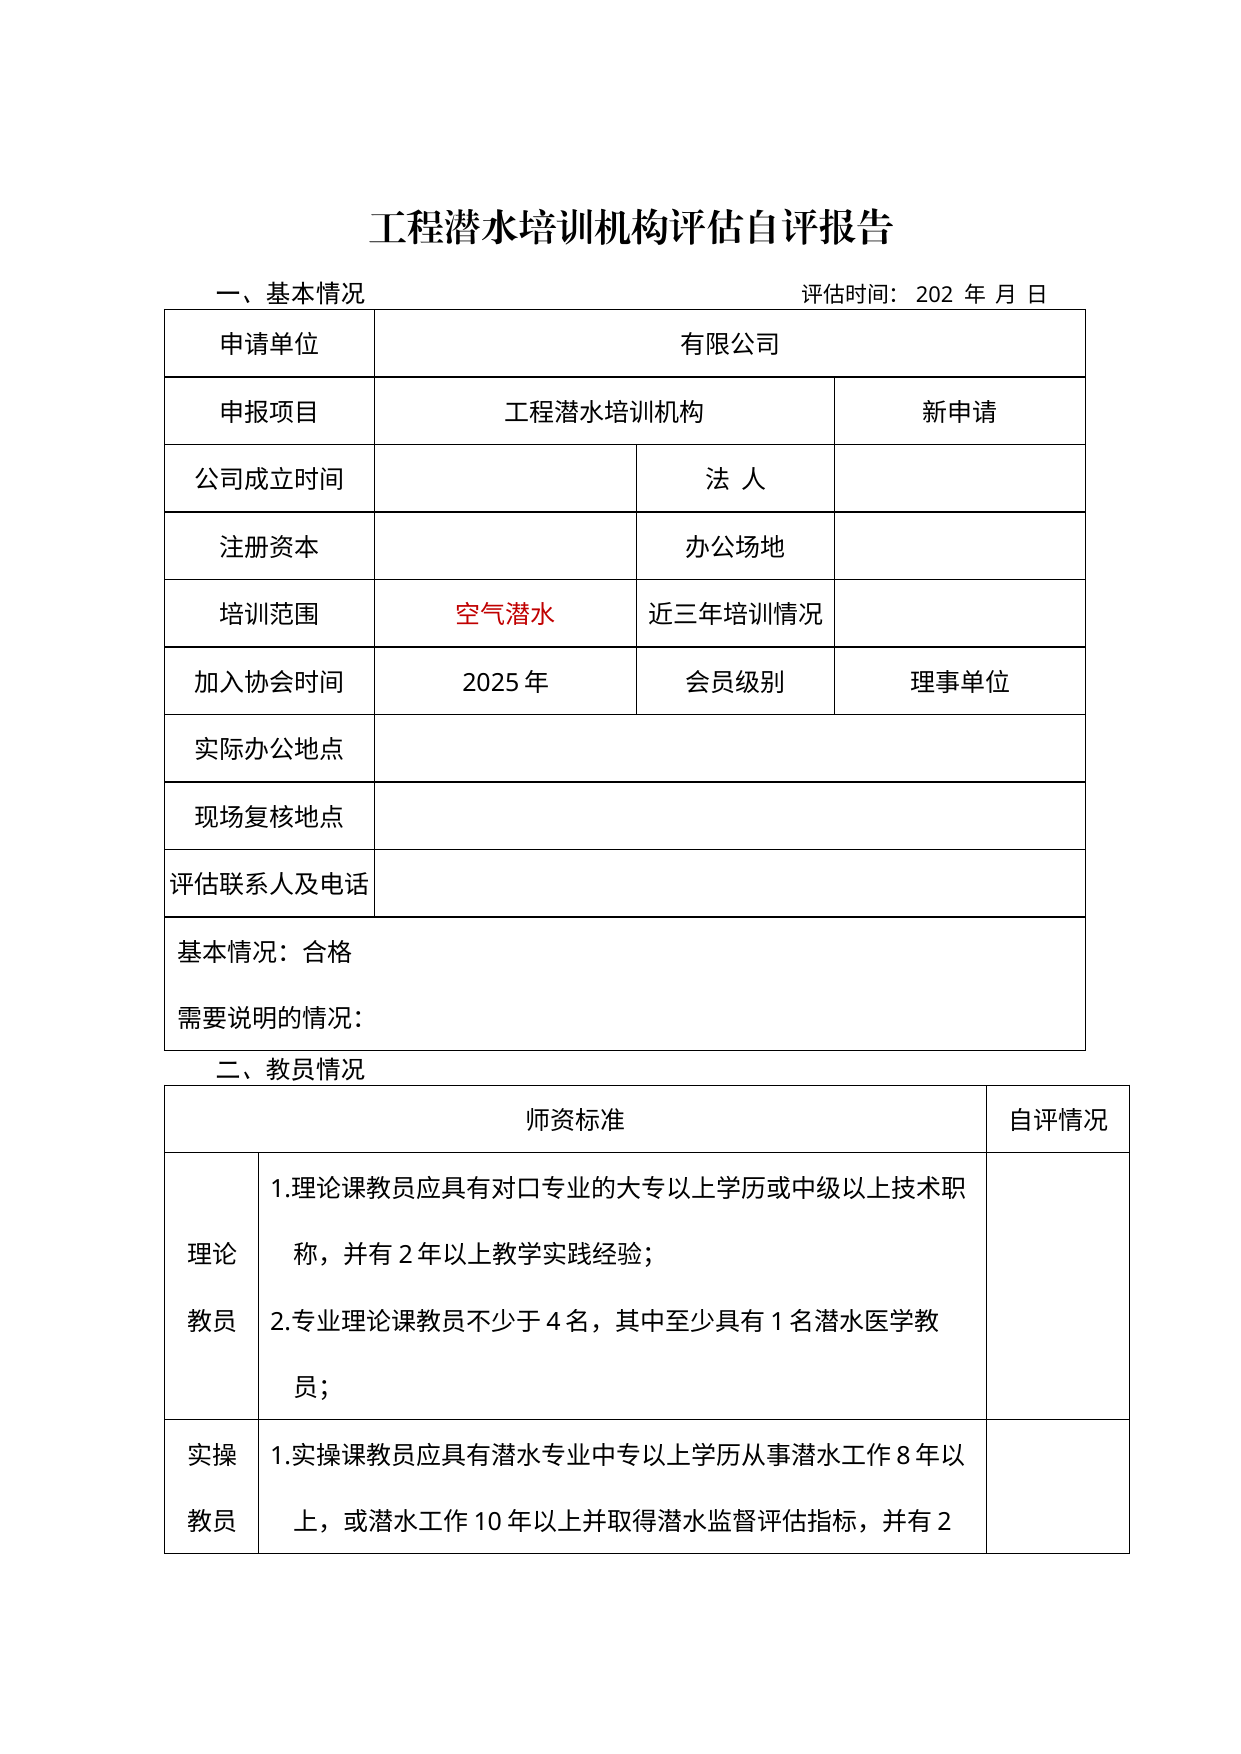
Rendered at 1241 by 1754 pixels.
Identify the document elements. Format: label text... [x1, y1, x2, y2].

table_cell 理论课教员应具有对口专业的大专以上学历或中级以上技术职称，并有2年以上教学实践经验； 专业理论课教员不少于4名，其中至少具有1名潜水医学教员； [259, 1153, 986, 1419]
subtitle 工程潜水培训机构评估自评报告 [165, 193, 1087, 259]
table_cell 培训范围 [165, 580, 374, 646]
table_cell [259, 1420, 986, 1553]
table_cell 现场复核地点 [165, 783, 374, 849]
table_header 有限公司 [375, 310, 1085, 376]
table_cell [375, 715, 1085, 781]
table_cell 理论教员 [165, 1153, 258, 1419]
table_cell [375, 445, 636, 511]
table_cell 申报项目 [165, 378, 374, 444]
table_cell [375, 850, 1085, 916]
table_cell [375, 513, 636, 579]
table_cell [987, 1420, 1129, 1553]
table_cell 法 人 [637, 445, 834, 511]
table_cell 基本情况：合格 需要说明的情况： [165, 918, 1085, 1050]
table_cell 会员级别 [637, 648, 834, 714]
table_cell [835, 580, 1085, 646]
table_cell 加入协会时间 [165, 648, 374, 714]
table_header 自评情况 [987, 1086, 1129, 1152]
table_header 申请单位 [165, 310, 374, 376]
table_cell 办公场地 [637, 513, 834, 579]
table_cell 新申请 [835, 378, 1085, 444]
table_cell 实操教员 [165, 1420, 258, 1553]
table_cell 近三年培训情况 [637, 580, 834, 646]
table_cell [835, 513, 1085, 579]
table_cell 工程潜水培训机构 [375, 378, 834, 444]
table_cell 实际办公地点 [165, 715, 374, 781]
table_cell [835, 445, 1085, 511]
table_cell 2025年 [375, 648, 636, 714]
text 二、教员情况 [165, 1051, 1087, 1084]
table_cell [375, 783, 1085, 849]
table_cell 评估联系人及电话 [165, 850, 374, 916]
table_cell 空气潜水 [375, 580, 636, 646]
table_header 师资标准 [165, 1086, 986, 1152]
subtitle 一、基本情况 评估时间： 202 年 月 日 [165, 276, 1087, 309]
table_cell 注册资本 [165, 513, 374, 579]
table_cell [987, 1153, 1129, 1419]
table_cell 公司成立时间 [165, 445, 374, 511]
table_cell 理事单位 [835, 648, 1085, 714]
